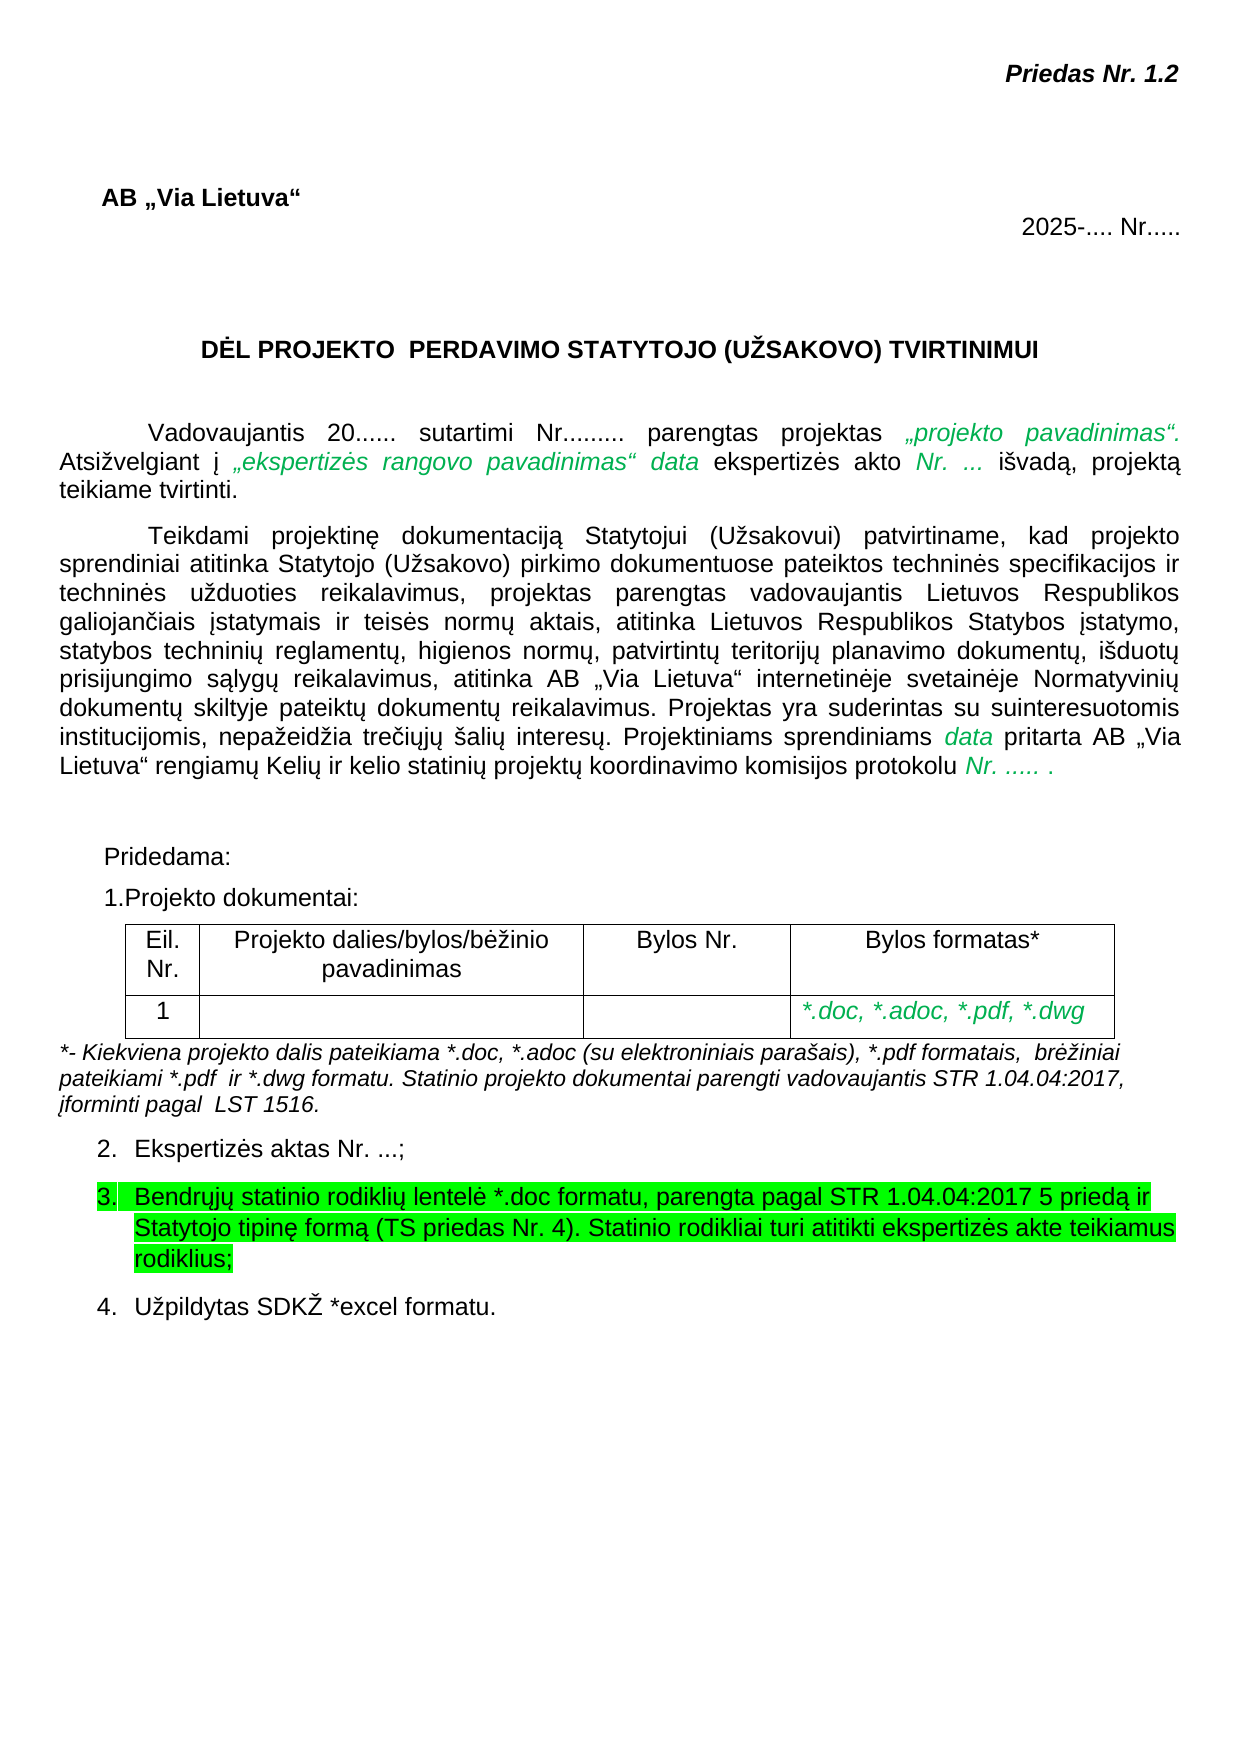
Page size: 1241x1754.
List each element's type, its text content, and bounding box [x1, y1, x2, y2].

table_header Eil. Nr. [126, 925, 199, 995]
table_cell *.doc, *.adoc, *.pdf, *.dwg [791, 996, 1114, 1037]
text DĖL PROJEKTO PERDAVIMO STATYTOJO (UŽSAKOVO) TVIRTINIMUI [59, 335, 1181, 364]
table_cell [200, 996, 583, 1037]
table_cell 1 [126, 996, 199, 1037]
text 1.Projekto dokumentai: [59, 883, 1181, 912]
text AB „Via Lietuva“ 2025-.... Nr..... [59, 183, 1181, 240]
list Ekspertizės aktas Nr. ...; [97, 1134, 1181, 1163]
table_header Projekto dalies/bylos/bėžinio pavadinimas [200, 925, 583, 995]
list Bendrųjų statinio rodiklių lentelė *.doc formatu, parengta pagal STR 1.04.04:2017 5 priedą ir Statytojo tipinę formą (TS priedas Nr. 4). Statinio rodikliai turi atitikti ekspertizės akte teikiamus rodiklius; [97, 1182, 1181, 1273]
text Teikdami projektinę dokumentaciją Statytojui (Užsakovui) patvirtiname, kad projekto sprendiniai atitinka Statytojo (Užsakovo) pirkimo dokumentuose pateiktos techninės specifikacijos ir techninės užduoties reikalavimus, projektas parengtas vadovaujantis Lietuvos Respublikos galiojančiais įstatymais ir teisės normų aktais, atitinka Lietuvos Respublikos Statybos įstatymo, statybos techninių reglamentų, higienos normų, patvirtintų teritorijų planavimo dokumentų, išduotų prisijungimo sąlygų reikalavimus, atitinka AB „Via Lietuva“ internetinėje svetainėje Normatyvinių dokumentų skiltyje pateiktų dokumentų reikalavimus. Projektas yra suderintas su suinteresuotomis institucijomis, nepažeidžia trečiųjų šalių interesų. Projektiniams sprendiniams data pritarta AB „Via Lietuva“ rengiamų Kelių ir kelio statinių projektų koordinavimo komisijos protokolu Nr. ..... . [59, 521, 1181, 779]
list Užpildytas SDKŽ *excel formatu. [97, 1292, 1181, 1320]
text *- Kiekviena projekto dalis pateikiama *.doc, *.adoc (su elektroniniais parašais), *.pdf formatais, brėžiniai pateikiami *.pdf ir *.dwg formatu. Statinio projekto dokumentai parengti vadovaujantis STR 1.04.04:2017, įforminti pagal LST 1516. [59, 1038, 1181, 1117]
table_header Bylos Nr. [584, 925, 790, 995]
table_cell [584, 996, 790, 1037]
table_header Bylos formatas* [791, 925, 1114, 995]
text Vadovaujantis 20...... sutartimi Nr......... parengtas projektas „projekto pavadinimas“. Atsižvelgiant į „ekspertizės rangovo pavadinimas“ data ekspertizės akto Nr. ... išvadą, projektą teikiame tvirtinti. [59, 418, 1181, 504]
text Pridedama: [59, 842, 1181, 870]
text Priedas Nr. 1.2 [59, 59, 1181, 88]
